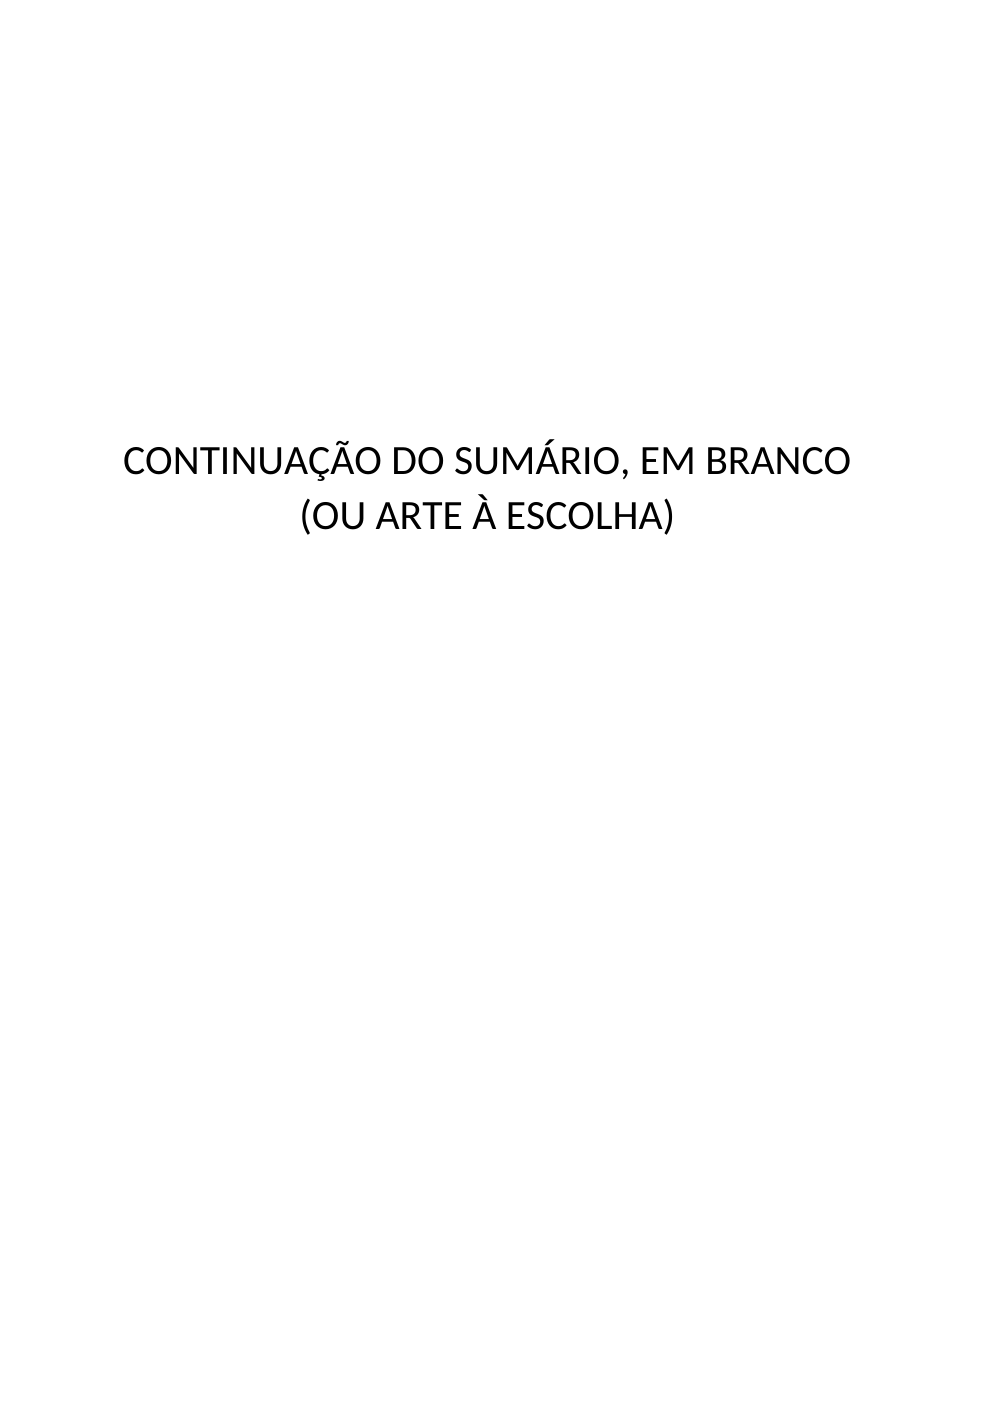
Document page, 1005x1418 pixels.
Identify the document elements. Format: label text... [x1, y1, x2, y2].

text CONTINUAÇÃO DO SUMÁRIO, EM BRANCO (OU ARTE À ESCOLHA) [118, 434, 856, 540]
